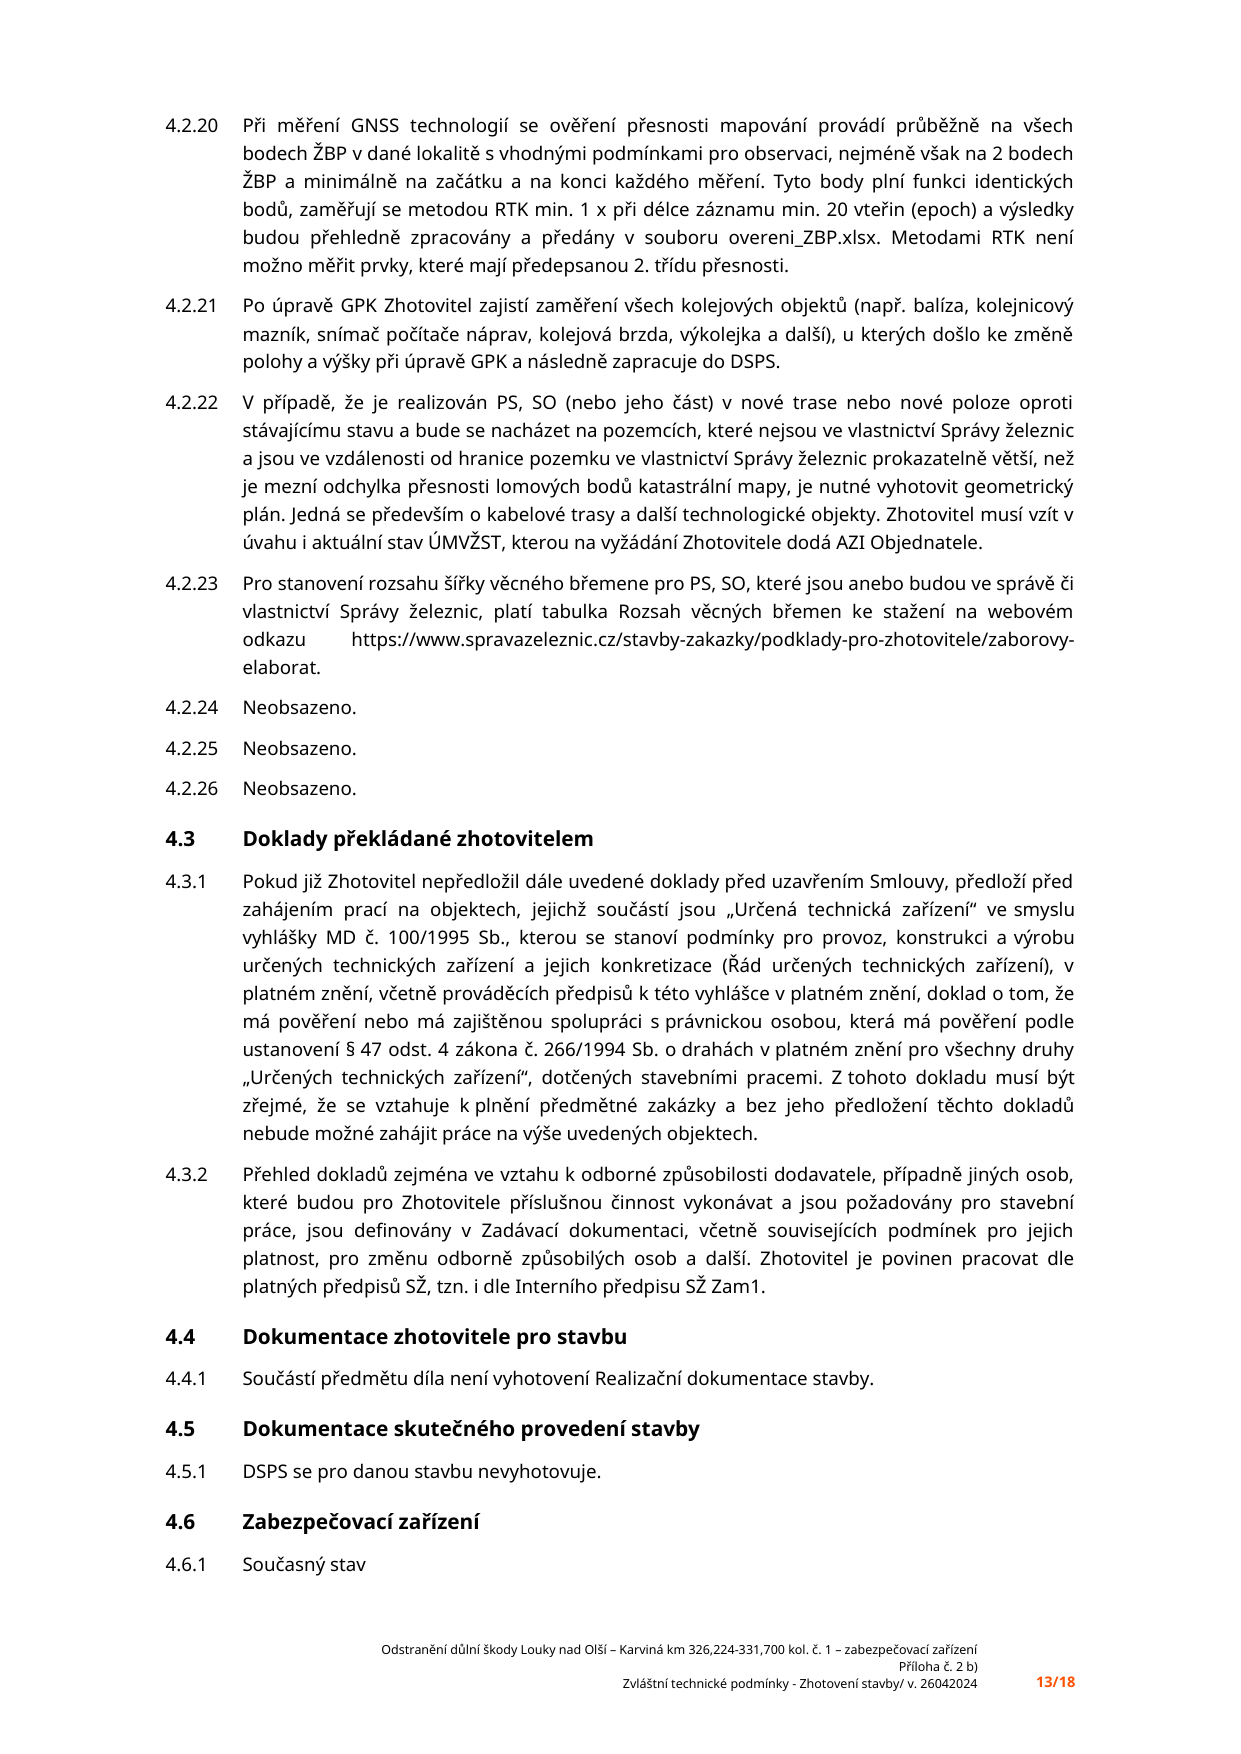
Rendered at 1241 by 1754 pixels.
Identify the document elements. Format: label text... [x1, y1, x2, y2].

list Po úpravě GPK Zhotovitel zajistí zaměření všech kolejových objektů (např. balíza, kolejnicový mazník, snímač počítače náprav, kolejová brzda, výkolejka a další), u kterých došlo ke změně polohy a výšky při úpravě GPK a následně zapracuje do DSPS. [165, 293, 1075, 374]
list Neobsazeno. [165, 694, 1075, 720]
list Pro stanovení rozsahu šířky věcného břemene pro PS, SO, které jsou anebo budou ve správě či vlastnictví Správy železnic, platí tabulka Rozsah věcných břemen ke stažení na webovém odkazu https://www.spravazeleznic.cz/stavby-zakazky/podklady-pro-zhotovitele/zaborovy-elaborat. [165, 570, 1075, 679]
list Neobsazeno. [165, 776, 1075, 801]
list Při měření GNSS technologií se ověření přesnosti mapování provádí průběžně na všech bodech ŽBP v dané lokalitě s vhodnými podmínkami pro observaci, nejméně však na 2 bodech ŽBP a minimálně na začátku a na konci každého měření. Tyto body plní funkci identických bodů, zaměřují se metodou RTK min. 1 x při délce záznamu min. 20 vteřin (epoch) a výsledky budou přehledně zpracovány a předány v souboru overeni_ZBP.xlsx. Metodami RTK není možno měřit prvky, které mají předepsanou 2. třídu přesnosti. [165, 112, 1075, 278]
text Součástí předmětu díla není vyhotovení Realizační dokumentace stavby. [165, 1366, 1075, 1391]
text Současný stav [165, 1551, 1075, 1576]
text Přehled dokladů zejména ve vztahu k odborné způsobilosti dodavatele, případně jiných osob, které budou pro Zhotovitele příslušnou činnost vykonávat a jsou požadovány pro stavební práce, jsou definovány v Zadávací dokumentaci, včetně souvisejících podmínek pro jejich platnost, pro změnu odborně způsobilých osob a další. Zhotovitel je povinen pracovat dle platných předpisů SŽ, tzn. i dle Interního předpisu SŽ Zam1. [165, 1161, 1075, 1298]
list Neobsazeno. [165, 735, 1075, 761]
text DSPS se pro danou stavbu nevyhotovuje. [165, 1458, 1075, 1484]
text Zabezpečovací zařízení [165, 1507, 1075, 1536]
text Dokumentace skutečného provedení stavby [165, 1414, 1075, 1443]
text Doklady překládané zhotovitelem [165, 824, 1075, 853]
list V případě, že je realizován PS, SO (nebo jeho část) v nové trase nebo nové poloze oproti stávajícímu stavu a bude se nacházet na pozemcích, které nejsou ve vlastnictví Správy železnic a jsou ve vzdálenosti od hranice pozemku ve vlastnictví Správy železnic prokazatelně větší, než je mezní odchylka přesnosti lomových bodů katastrální mapy, je nutné vyhotovit geometrický plán. Jedná se především o kabelové trasy a další technologické objekty. Zhotovitel musí vzít v úvahu i aktuální stav ÚMVŽST, kterou na vyžádání Zhotovitele dodá AZI Objednatele. [165, 389, 1075, 555]
text Dokumentace zhotovitele pro stavbu [165, 1322, 1075, 1350]
text Pokud již Zhotovitel nepředložil dále uvedené doklady před uzavřením Smlouvy, předloží před zahájením prací na objektech, jejichž součástí jsou „Určená technická zařízení“ ve smyslu vyhlášky MD č. 100/1995 Sb., kterou se stanoví podmínky pro provoz, konstrukci a výrobu určených technických zařízení a jejich konkretizace (Řád určených technických zařízení), v platném znění, včetně prováděcích předpisů k této vyhlášce v platném znění, doklad o tom, že má pověření nebo má zajištěnou spolupráci s právnickou osobou, která má pověření podle ustanovení § 47 odst. 4 zákona č. 266/1994 Sb. o drahách v platném znění pro všechny druhy „Určených technických zařízení“, dotčených stavebními pracemi. Z tohoto dokladu musí být zřejmé, že se vztahuje k plnění předmětné zakázky a bez jeho předložení těchto dokladů nebude možné zahájit práce na výše uvedených objektech. [165, 868, 1075, 1146]
